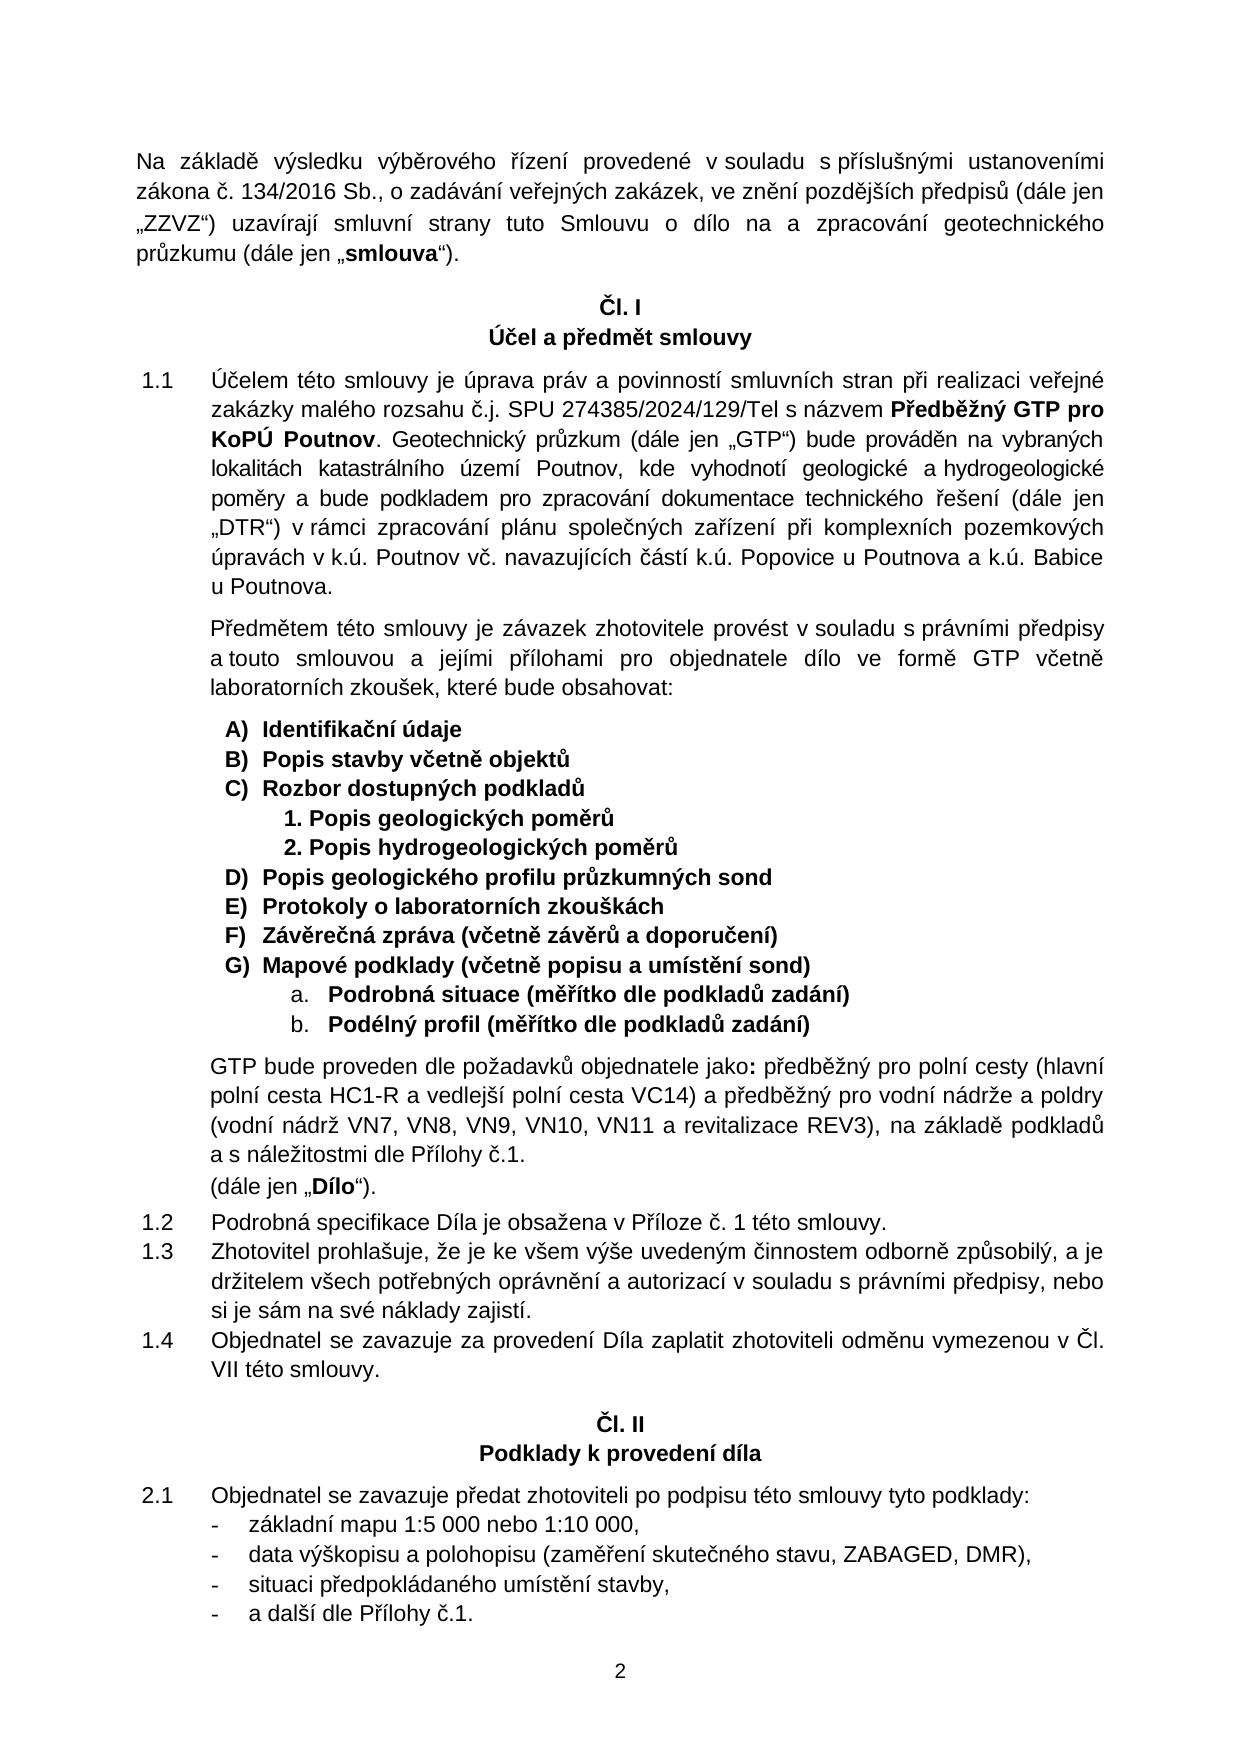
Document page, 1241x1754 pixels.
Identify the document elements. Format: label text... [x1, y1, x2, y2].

text 2. Popis hydrogeologických poměrů [283, 834, 1104, 860]
text Na základě výsledku výběrového řízení provedené v souladu s příslušnými ustanoveními zákona č. 134/2016 Sb., o zadávání veřejných zakázek, ve znění pozdějších předpisů (dále jen „ZZVZ“) uzavírají smluvní strany tuto Smlouvu o dílo na a zpracování geotechnického průzkumu (dále jen „smlouva“). [136, 148, 1104, 266]
list Popis geologického profilu průzkumných sond [224, 863, 1104, 890]
text GTP bude proveden dle požadavků objednatele jako: předběžný pro polní cesty (hlavní polní cesta HC1-R a vedlejší polní cesta VC14) a předběžný pro vodní nádrže a poldry (vodní nádrž VN7, VN8, VN9, VN10, VN11 a revitalizace REV3), na základě podkladů a s náležitostmi dle Přílohy č.1. [210, 1053, 1104, 1168]
list Objednatel se zavazuje za provedení Díla zaplatit zhotoviteli odměnu vymezenou v Čl. VII této smlouvy. [173, 1327, 1104, 1382]
text (dále jen „Dílo“). [210, 1173, 1104, 1199]
list Objednatel se zavazuje předat zhotoviteli po podpisu této smlouvy tyto podklady: [173, 1482, 1104, 1508]
list Zhotovitel prohlašuje, že je ke všem výše uvedeným činnostem odborně způsobilý, a je držitelem všech potřebných oprávnění a autorizací v souladu s právními předpisy, nebo si je sám na své náklady zajistí. [173, 1238, 1104, 1323]
list Mapové podklady (včetně popisu a umístění sond) [224, 952, 1104, 978]
list Účelem této smlouvy je úprava práv a povinností smluvních stran při realizaci veřejné zakázky malého rozsahu č.j. SPU 274385/2024/129/Tel s názvem Předběžný GTP pro KoPÚ Poutnov. Geotechnický průzkum (dále jen „GTP“) bude prováděn na vybraných lokalitách katastrálního území Poutnov, kde vyhodnotí geologické a hydrogeologické poměry a bude podkladem pro zpracování dokumentace technického řešení (dále jen „DTR“) v rámci zpracování plánu společných zařízení při komplexních pozemkových úpravách v k.ú. Poutnov vč. navazujících částí k.ú. Popovice u Poutnova a k.ú. Babice u Poutnova. [173, 367, 1104, 599]
list Podrobná specifikace Díla je obsažena v Příloze č. 1 této smlouvy. [173, 1209, 1104, 1235]
list Podrobná situace (měřítko dle podkladů zadání) [290, 981, 1104, 1008]
list Závěrečná zpráva (včetně závěrů a doporučení) [224, 922, 1104, 949]
list situaci předpokládaného umístění stavby, [211, 1571, 1104, 1597]
list Popis stavby včetně objektů [224, 746, 1104, 772]
list Podélný profil (měřítko dle podkladů zadání) [290, 1011, 1104, 1037]
list Účel a předmět smlouvy [136, 294, 1104, 351]
list Identifikační údaje [224, 716, 1104, 742]
list a další dle Přílohy č.1. [211, 1600, 1104, 1627]
list Podklady k provedení díla [136, 1411, 1104, 1466]
list Protokoly o laboratorních zkouškách [224, 893, 1104, 919]
text Předmětem této smlouvy je závazek zhotovitele provést v souladu s právními předpisy a touto smlouvou a jejími přílohami pro objednatele dílo ve formě GTP včetně laboratorních zkoušek, které bude obsahovat: [210, 615, 1104, 701]
list Rozbor dostupných podkladů [224, 775, 1104, 801]
text 1. Popis geologických poměrů [283, 804, 1104, 831]
list data výškopisu a polohopisu (zaměření skutečného stavu, ZABAGED, DMR), [211, 1541, 1104, 1567]
list základní mapu 1:5 000 nebo 1:10 000, [211, 1511, 1104, 1538]
